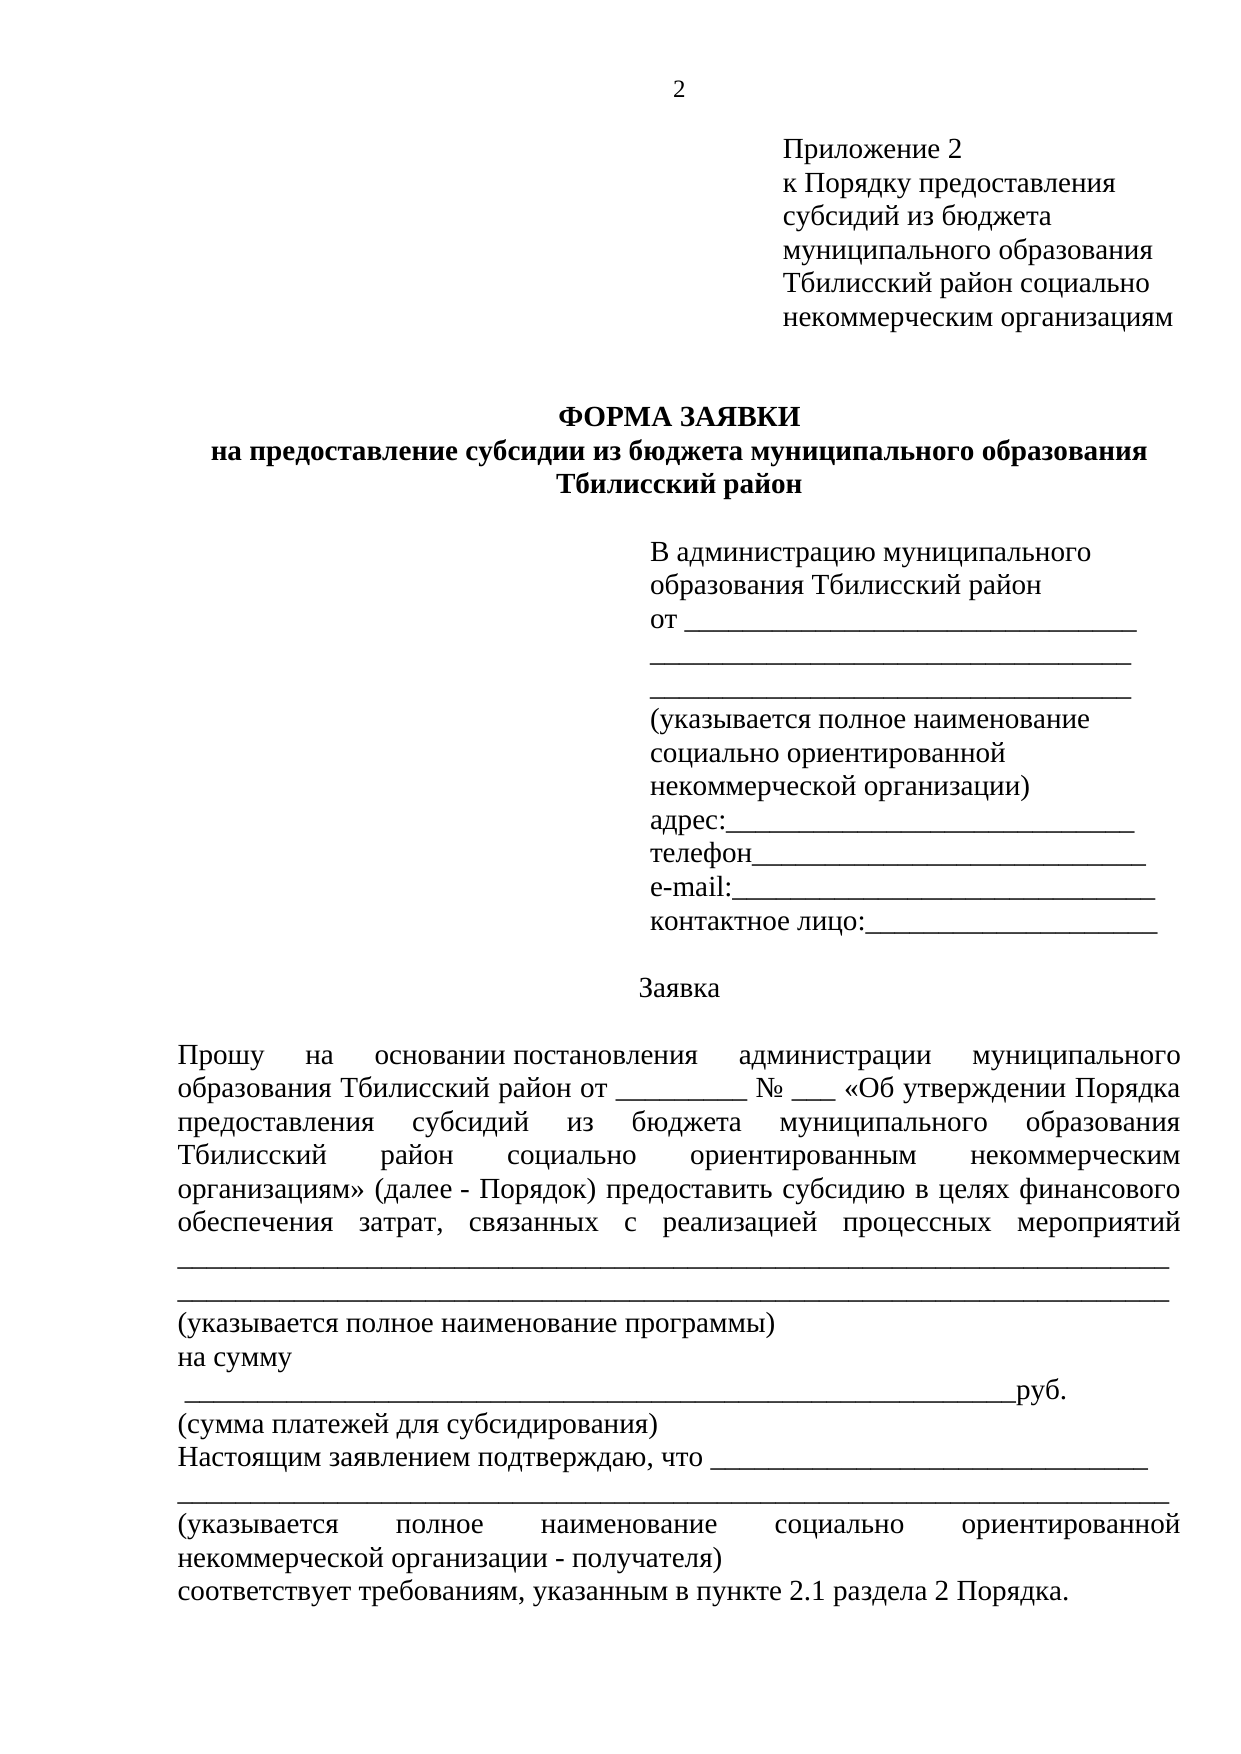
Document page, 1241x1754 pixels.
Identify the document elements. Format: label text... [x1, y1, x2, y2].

text муниципального образования [783, 232, 1181, 265]
text Заявка [177, 970, 1181, 1003]
text ФОРМА ЗАЯВКИ [177, 399, 1181, 433]
text контактное лицо:____________________ [650, 903, 1181, 936]
text _________________________________ [650, 668, 1181, 701]
text Тбилисский район социально [783, 265, 1181, 299]
text телефон___________________________ [650, 836, 1181, 869]
text адрес:____________________________ [650, 802, 1181, 836]
text на сумму [177, 1339, 1181, 1372]
text Настоящим заявлением подтверждаю, что ______________________________ [177, 1439, 1181, 1473]
text (указывается полное наименование [650, 701, 1181, 735]
text от _______________________________ [650, 601, 1181, 634]
text к Порядку предоставления [783, 165, 1181, 198]
text ____________________________________________________________________ [177, 1272, 1181, 1305]
text Приложение 2 [783, 131, 1181, 165]
text на предоставление субсидии из бюджета муниципального образования Тбилисский район [177, 433, 1181, 500]
text ____________________________________________________________________ [177, 1473, 1181, 1506]
text социально ориентированной [650, 735, 1181, 768]
text некоммерческим организациям [783, 299, 1181, 332]
text соответствует требованиям, указанным в пункте 2.1 раздела 2 Порядка. [177, 1573, 1181, 1607]
text (указывается полное наименование программы) [177, 1305, 1181, 1339]
text (указывается полное наименование социально ориентированной некоммерческой организации - получателя) [177, 1506, 1181, 1573]
text В администрацию муниципального [650, 534, 1181, 567]
text Прошу на основании постановления администрации муниципального образования Тбилисский район от _________ № ___ «Об утверждении Порядка предоставления субсидий из бюджета муниципального образования Тбилисский район социально ориентированным некоммерческим организациям» (далее - Порядок) предоставить субсидию в целях финансового обеспечения затрат, связанных с реализацией процессных мероприятий ____________________________________________________________________ [177, 1037, 1181, 1272]
text _________________________________________________________руб. [177, 1372, 1181, 1406]
text (сумма платежей для субсидирования) [177, 1406, 1181, 1439]
text субсидий из бюджета [783, 198, 1181, 232]
text некоммерческой организации) [650, 768, 1181, 802]
text e-mail:_____________________________ [650, 869, 1181, 903]
text _________________________________ [650, 634, 1181, 668]
text образования Тбилисский район [650, 567, 1181, 601]
